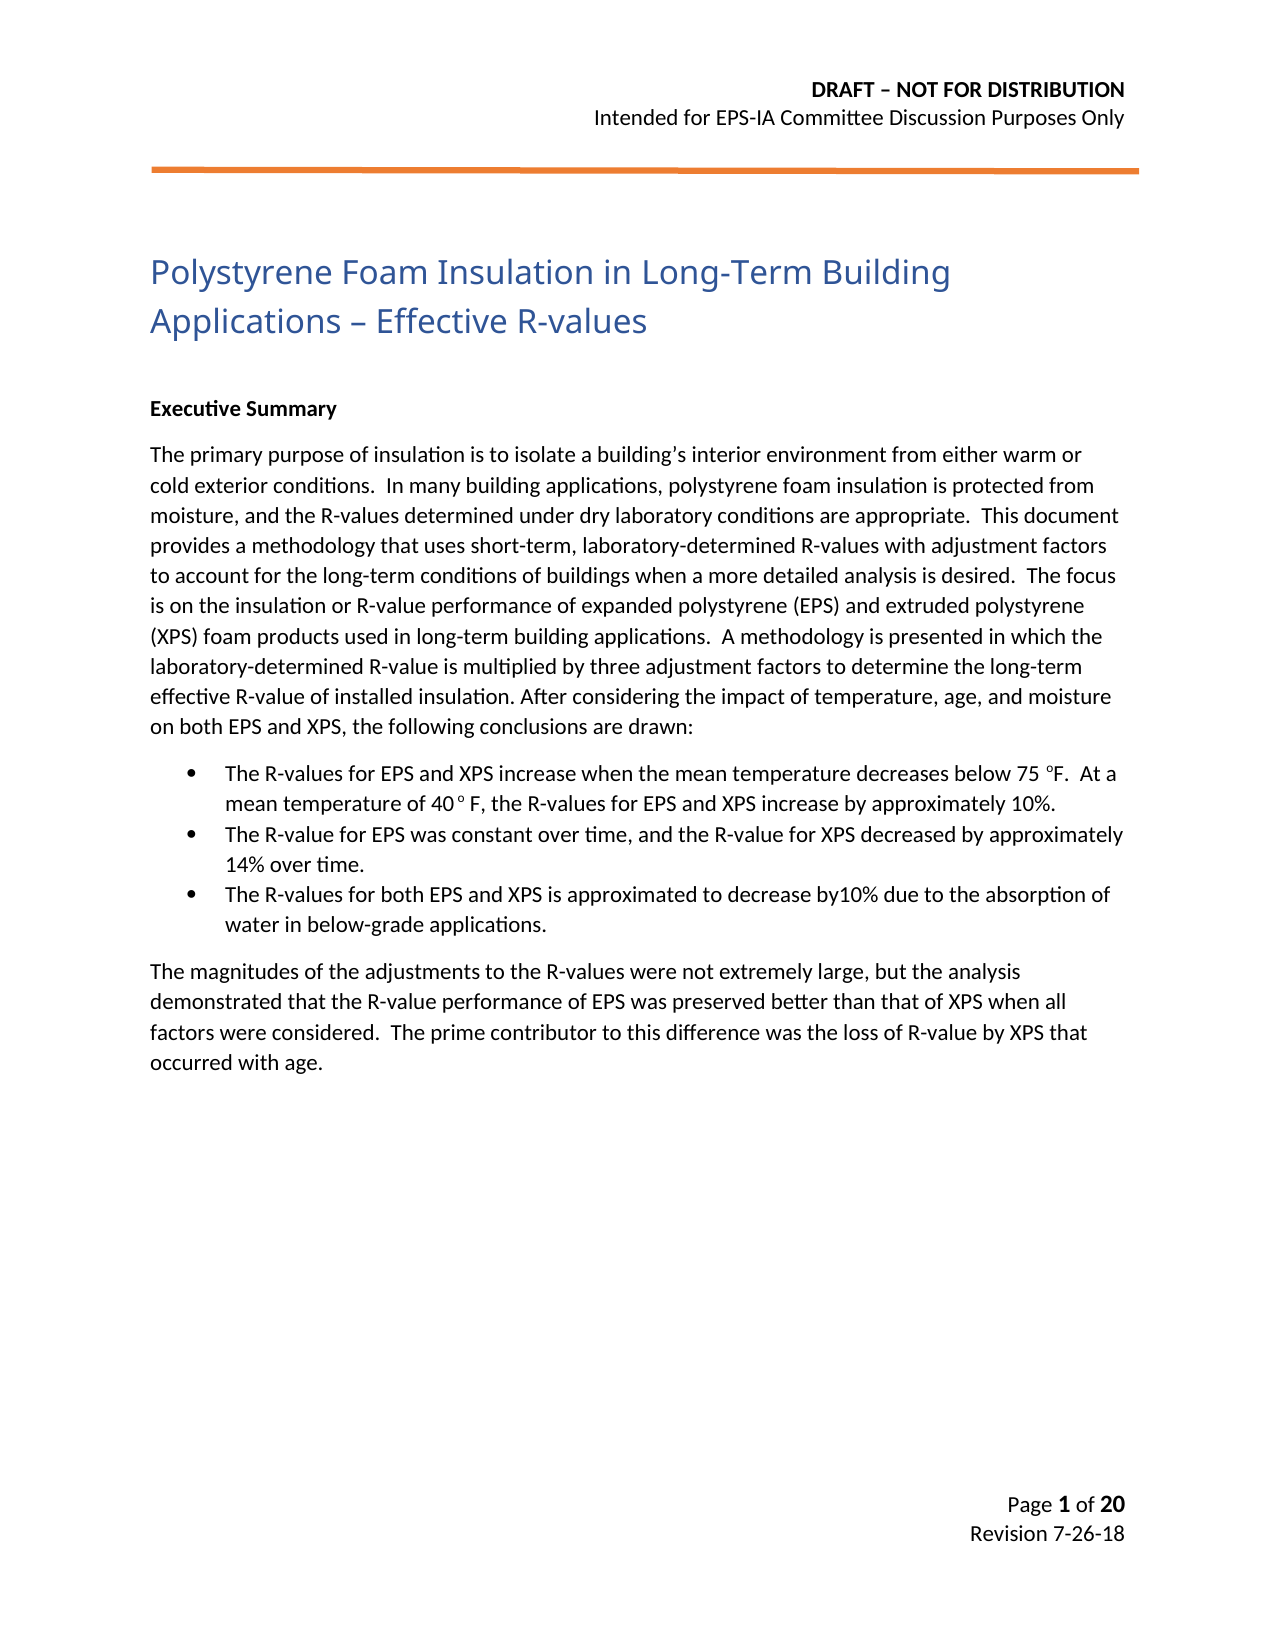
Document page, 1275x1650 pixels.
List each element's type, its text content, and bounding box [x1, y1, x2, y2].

list The R-value for EPS was constant over time, and the R-value for XPS decreased by approximately 14% over time. [187, 820, 1125, 878]
text The primary purpose of insulation is to isolate a building’s interior environment from either warm or cold exterior conditions. In many building applications, polystyrene foam insulation is protected from moisture, and the R-values determined under dry laboratory conditions are appropriate. This document provides a methodology that uses short-term, laboratory-determined R-values with adjustment factors to account for the long-term conditions of buildings when a more detailed analysis is desired. The focus is on the insulation or R-value performance of expanded polystyrene (EPS) and extruded polystyrene (XPS) foam products used in long-term building applications. A methodology is presented in which the laboratory-determined R-value is multiplied by three adjustment factors to determine the long-term effective R-value of installed insulation. After considering the impact of temperature, age, and moisture on both EPS and XPS, the following conclusions are drawn: [150, 441, 1125, 741]
list The R-values for both EPS and XPS is approximated to decrease by10% due to the absorption of water in below-grade applications. [187, 880, 1125, 938]
list The R-values for EPS and XPS increase when the mean temperature decreases below 75 oF. At a mean temperature of 40 o F, the R-values for EPS and XPS increase by approximately 10%. [187, 759, 1125, 818]
subtitle Polystyrene Foam Insulation in Long-Term Building Applications – Effective R-values [150, 249, 1125, 343]
text Executive Summary [150, 394, 1125, 422]
text The magnitudes of the adjustments to the R-values were not extremely large, but the analysis demonstrated that the R-value performance of EPS was preserved better than that of XPS when all factors were considered. The prime contributor to this difference was the loss of R-value by XPS that occurred with age. [150, 957, 1125, 1076]
